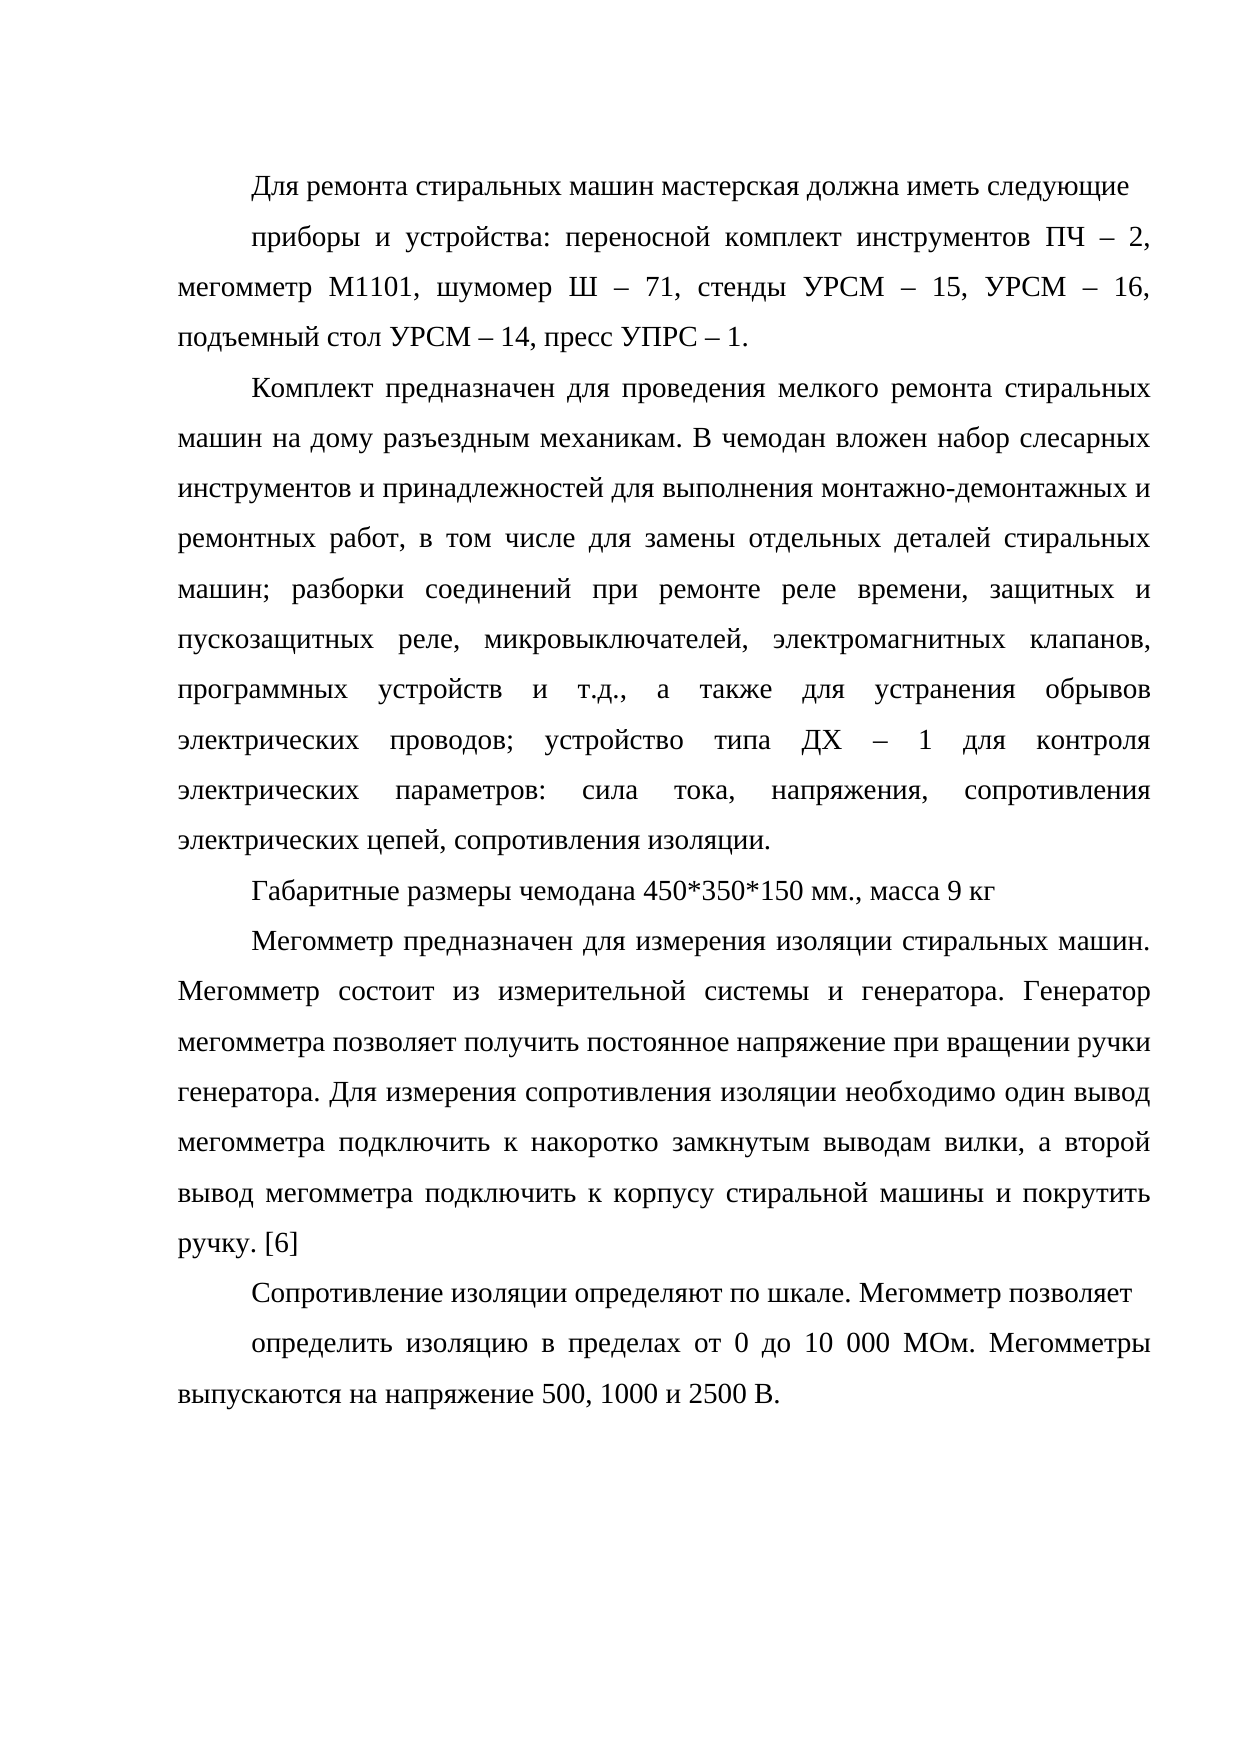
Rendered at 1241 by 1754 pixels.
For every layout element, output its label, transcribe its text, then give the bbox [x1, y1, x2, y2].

text приборы и устройства: переносной комплект инструментов ПЧ – 2, мегомметр М1101, шумомер Ш – 71, стенды УРСМ – 15, УРСМ – 16, подъемный стол УРСМ – 14, пресс УПРС – 1. [177, 219, 1152, 353]
text Для ремонта стиральных машин мастерская должна иметь следующие [177, 168, 1152, 202]
text Габаритные размеры чемодана 450*350*150 мм., масса 9 кг [177, 873, 1152, 906]
text Комплект предназначен для проведения мелкого ремонта стиральных машин на дому разъездным механикам. В чемодан вложен набор слесарных инструментов и принадлежностей для выполнения монтажно-демонтажных и ремонтных работ, в том числе для замены отдельных деталей стиральных машин; разборки соединений при ремонте реле времени, защитных и пускозащитных реле, микровыключателей, электромагнитных клапанов, программных устройств и т.д., а также для устранения обрывов электрических проводов; устройство типа ДХ – 1 для контроля электрических параметров: сила тока, напряжения, сопротивления электрических цепей, сопротивления изоляции. [177, 370, 1152, 856]
text Сопротивление изоляции определяют по шкале. Мегомметр позволяет [177, 1275, 1152, 1309]
text определить изоляцию в пределах от 0 до 10 000 МОм. Мегомметры выпускаются на напряжение 500, 1000 и 2500 В. [177, 1326, 1152, 1409]
text Мегомметр предназначен для измерения изоляции стиральных машин. Мегомметр состоит из измерительной системы и генератора. Генератор мегомметра позволяет получить постоянное напряжение при вращении ручки генератора. Для измерения сопротивления изоляции необходимо один вывод мегомметра подключить к накоротко замкнутым выводам вилки, а второй вывод мегомметра подключить к корпусу стиральной машины и покрутить ручку. [6] [177, 923, 1152, 1258]
